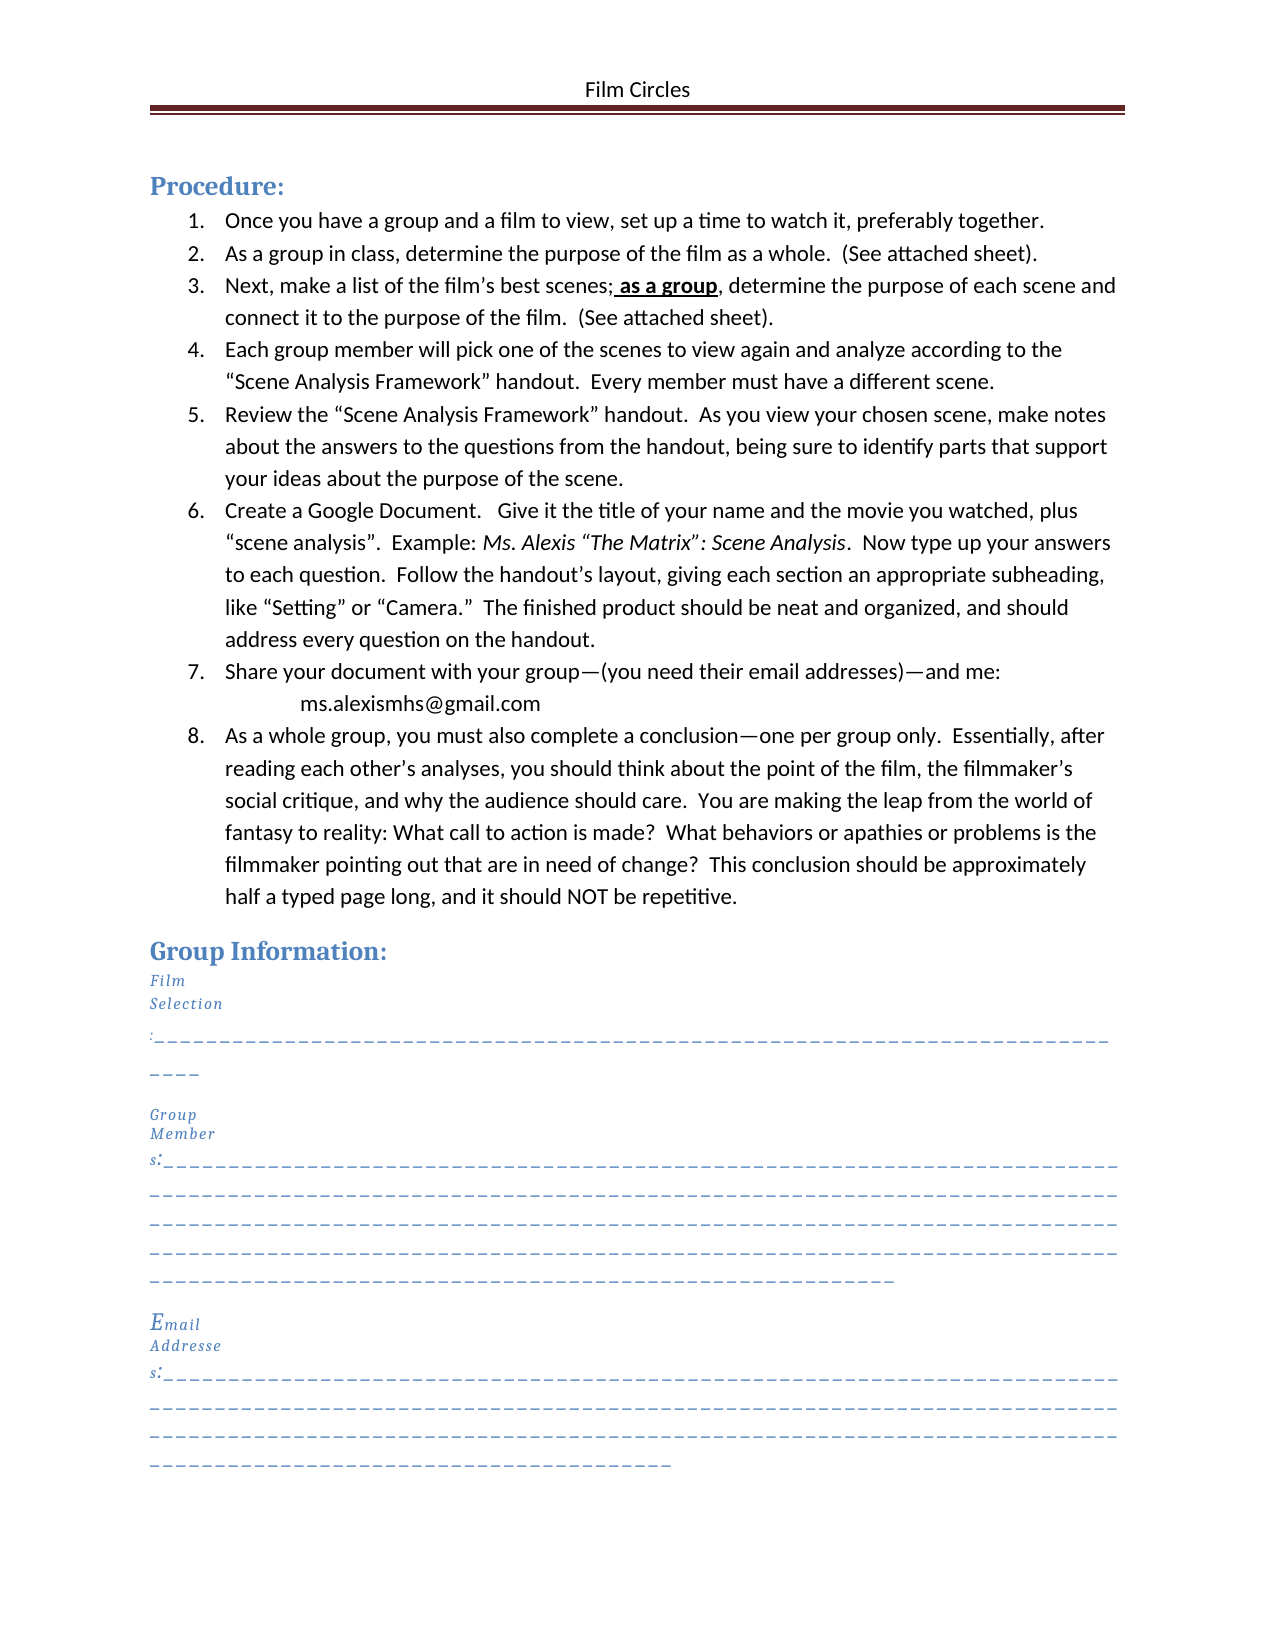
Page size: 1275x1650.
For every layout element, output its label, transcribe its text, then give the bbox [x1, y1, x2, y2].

subtitle Group Information: [150, 936, 1125, 967]
subtitle Email Addresses:_____________________________________________________________________________________________________________________________________________________________________________________________________________________________________________________________________ [150, 1308, 1125, 1471]
list Review the “Scene Analysis Framework” handout. As you view your chosen scene, make notes about the answers to the questions from the handout, being sure to identify parts that support your ideas about the purpose of the scene. [187, 400, 1125, 492]
subtitle Film Selection:_____________________________________________________________________________ [150, 971, 1125, 1080]
subtitle Procedure: [150, 171, 1125, 202]
list Once you have a group and a film to view, set up a time to watch it, preferably together. [187, 207, 1125, 234]
list Share your document with your group—(you need their email addresses)—and me: [187, 657, 1125, 685]
list ms.alexismhs@gmail.com [300, 689, 1125, 717]
list As a group in class, determine the purpose of the film as a whole. (See attached sheet). [187, 239, 1125, 267]
list Each group member will pick one of the scenes to view again and analyze according to the “Scene Analysis Framework” handout. Every member must have a different scene. [187, 335, 1125, 396]
list As a whole group, you must also complete a conclusion—one per group only. Essentially, after reading each other’s analyses, you should think about the point of the film, the filmmaker’s social critique, and why the audience should care. You are making the leap from the world of fantasy to reality: What call to action is made? What behaviors or apathies or problems is the filmmaker pointing out that are in need of change? This conclusion should be approximately half a typed page long, and it should NOT be repetitive. [187, 722, 1125, 911]
subtitle Group Members:________________________________________________________________________________________________________________________________________________________________________________________________________________________________________________________________________________________________________________________________________________________________ [150, 1105, 1125, 1287]
list Next, make a list of the film’s best scenes; as a group, determine the purpose of each scene and connect it to the purpose of the film. (See attached sheet). [187, 271, 1125, 331]
list Create a Google Document. Give it the title of your name and the movie you watched, plus “scene analysis”. Example: Ms. Alexis “The Matrix”: Scene Analysis. Now type up your answers to each question. Follow the handout’s layout, giving each section an appropriate subheading, like “Setting” or “Camera.” The finished product should be neat and organized, and should address every question on the handout. [187, 496, 1125, 653]
